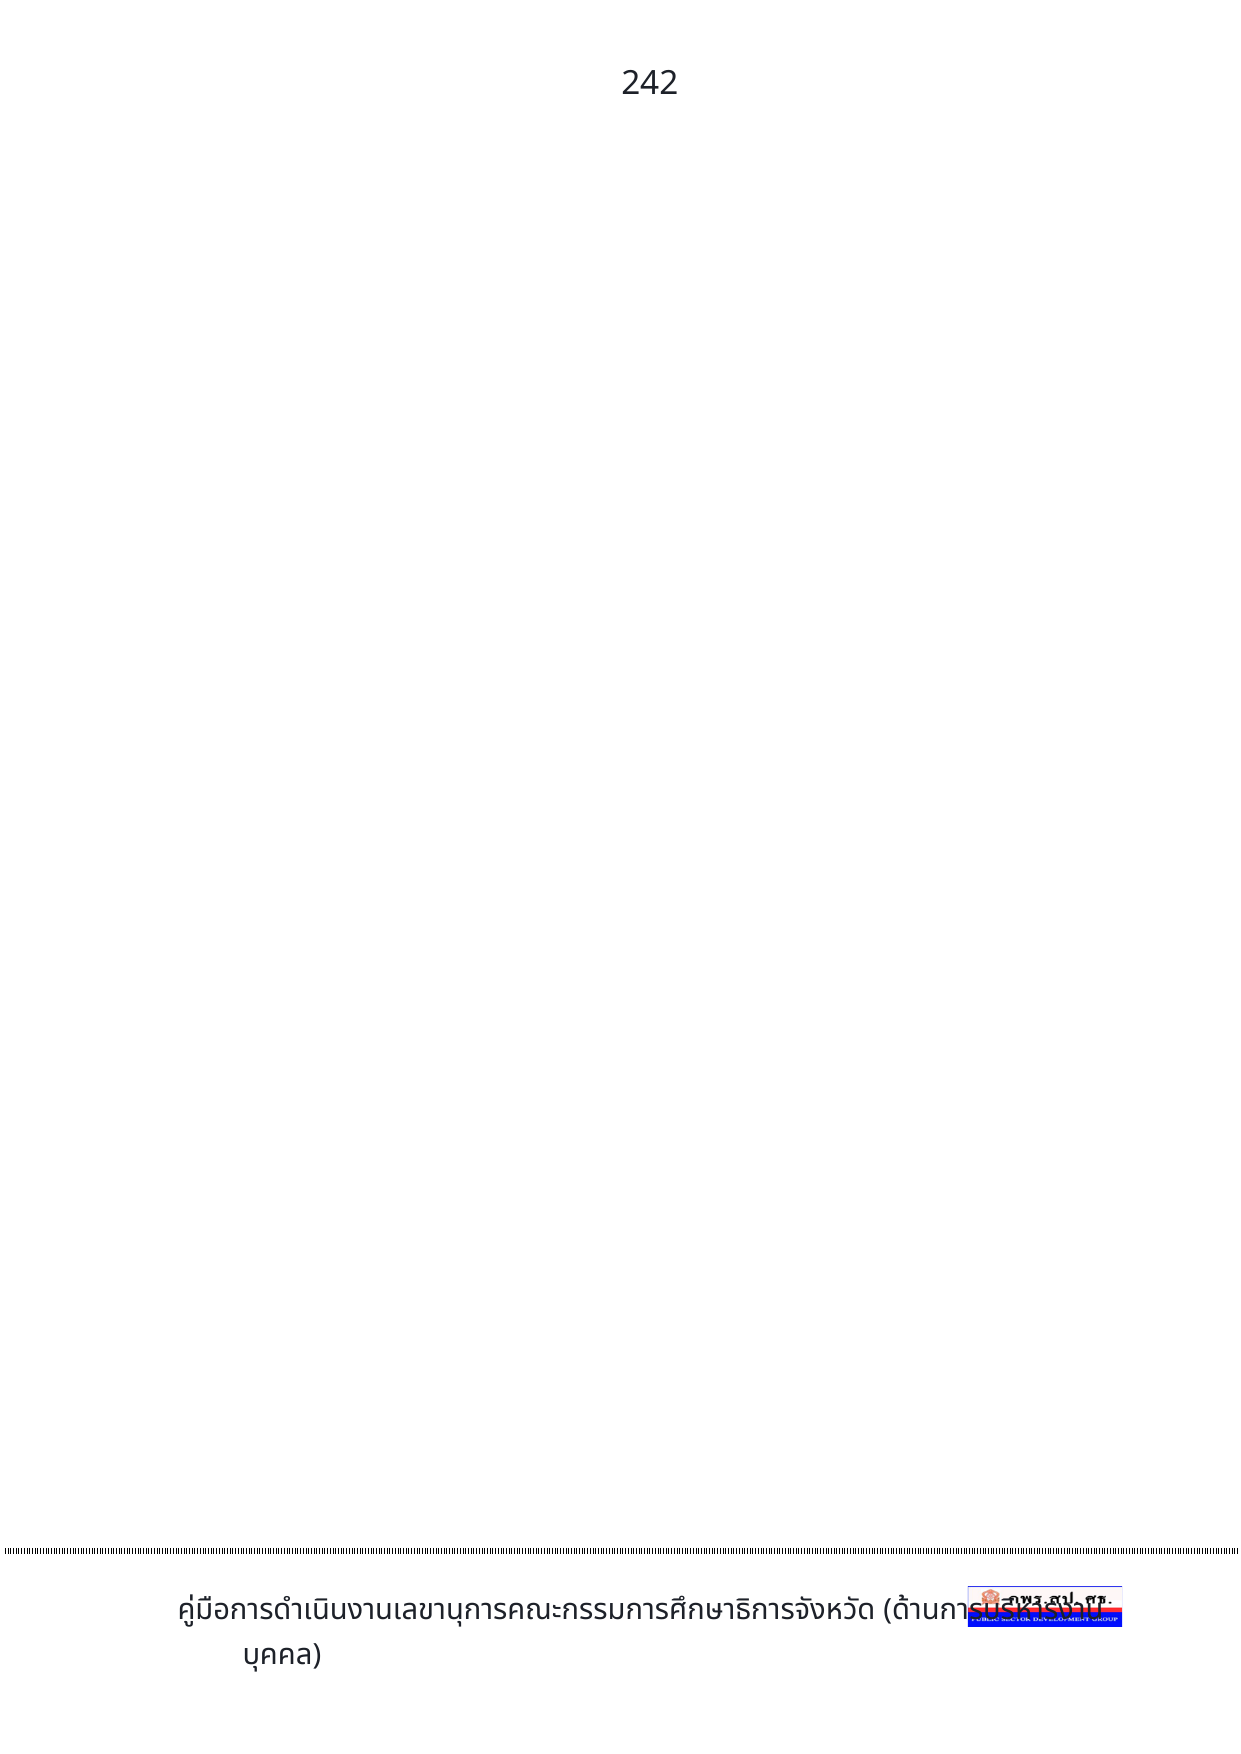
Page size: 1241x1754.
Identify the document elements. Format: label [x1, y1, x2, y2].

picture [967, 1586, 1123, 1627]
